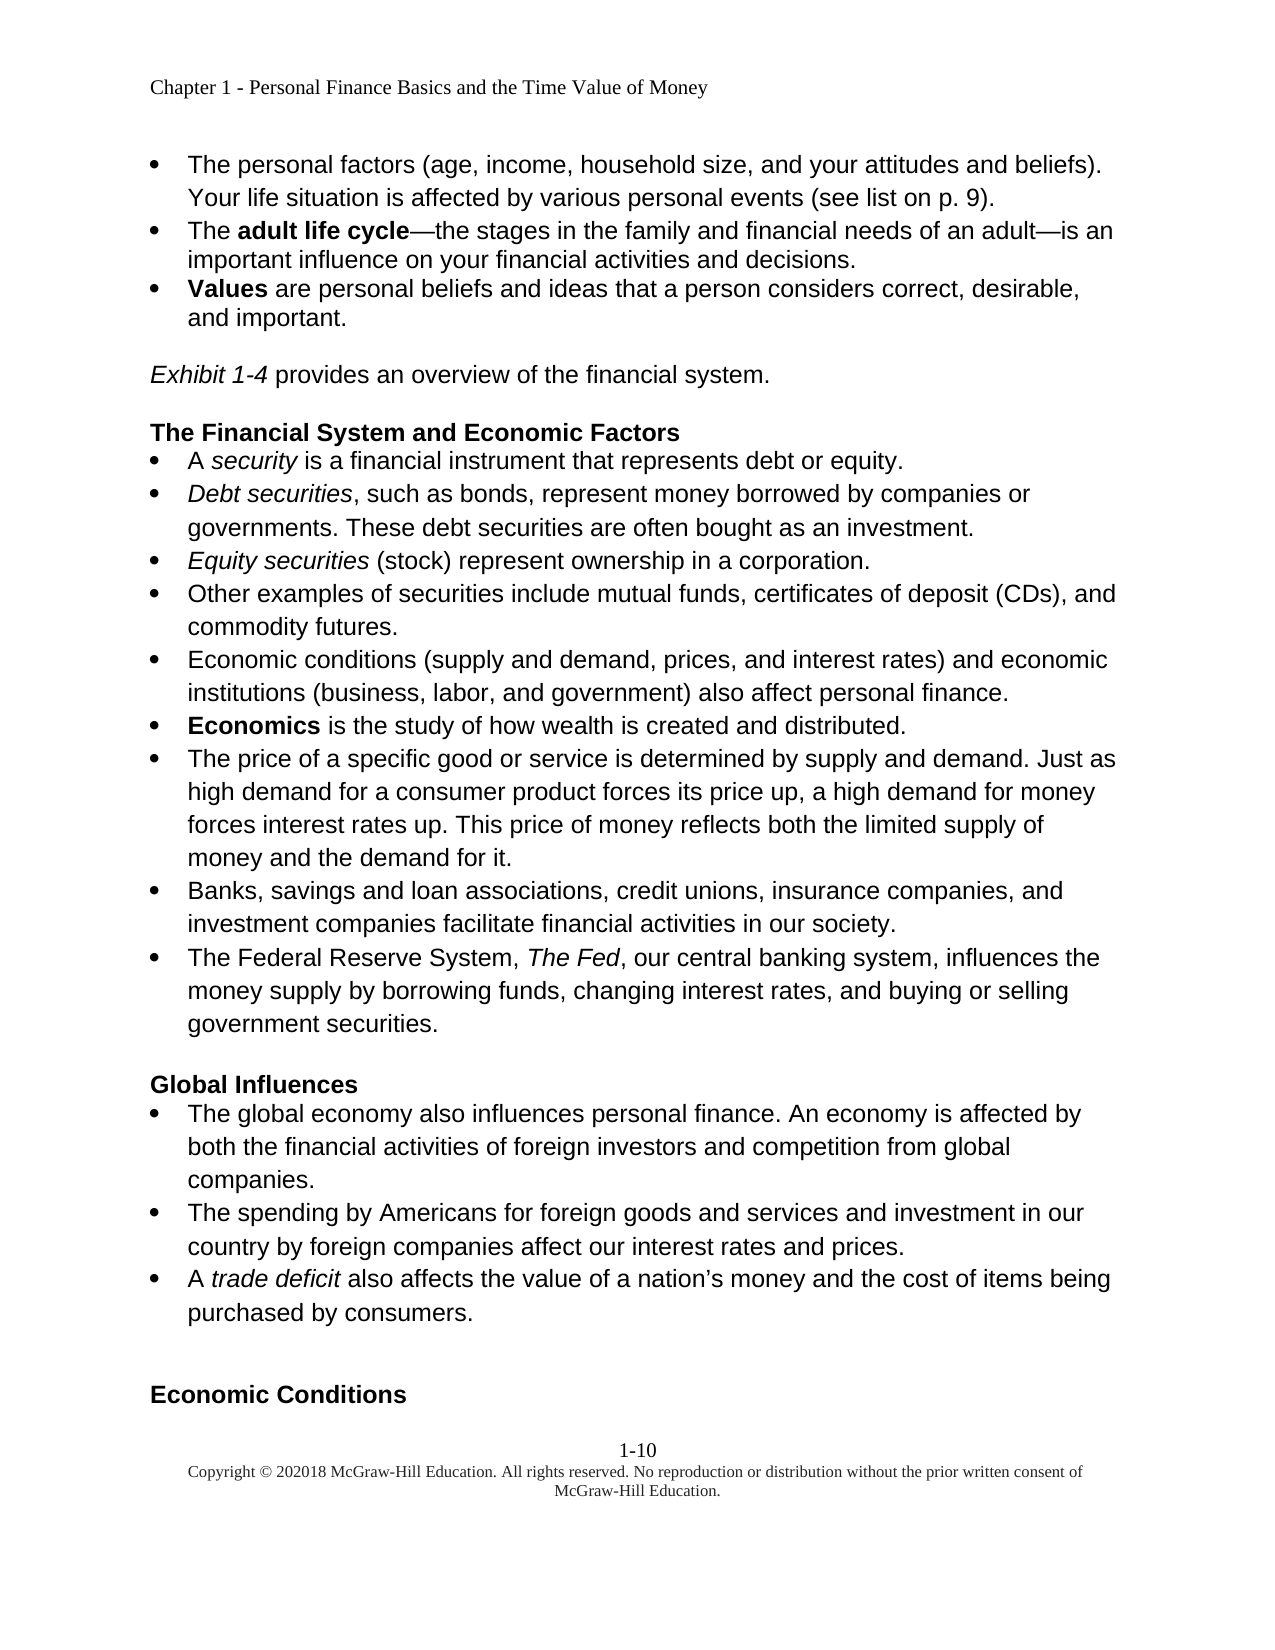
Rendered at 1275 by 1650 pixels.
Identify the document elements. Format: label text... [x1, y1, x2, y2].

list Economics is the study of how wealth is created and distributed. [150, 711, 1125, 740]
text The Financial System and Economic Factors [150, 418, 1125, 446]
list The spending by Americans for foreign goods and services and investment in our country by foreign companies affect our interest rates and prices. [150, 1198, 1125, 1260]
list The personal factors (age, income, household size, and your attitudes and beliefs). Your life situation is affected by various personal events (see list on p. 9). [150, 150, 1125, 212]
list The Federal Reserve System, The Fed, our central banking system, influences the money supply by borrowing funds, changing interest rates, and buying or selling government securities. [150, 942, 1125, 1037]
list Economic conditions (supply and demand, prices, and interest rates) and economic institutions (business, labor, and government) also affect personal finance. [150, 645, 1125, 707]
list Banks, savings and loan associations, credit unions, insurance companies, and investment companies facilitate financial activities in our society. [150, 876, 1125, 938]
list The global economy also influences personal finance. An economy is affected by both the financial activities of foreign investors and competition from global companies. [150, 1099, 1125, 1194]
list A security is a financial instrument that represents debt or equity. [150, 446, 1125, 475]
list Equity securities (stock) represent ownership in a corporation. [150, 546, 1125, 574]
text Exhibit 1-4 provides an overview of the financial system. [150, 360, 1125, 389]
list Debt securities, such as bonds, represent money borrowed by companies or governments. These debt securities are often bought as an investment. [150, 479, 1125, 541]
list A trade deficit also affects the value of a nation’s money and the cost of items being purchased by consumers. [150, 1264, 1125, 1326]
list Values are personal beliefs and ideas that a person considers correct, desirable, and important. [150, 274, 1125, 331]
list Other examples of securities include mutual funds, certificates of deposit (CDs), and commodity futures. [150, 579, 1125, 641]
text Global Influences [150, 1070, 1125, 1099]
list The price of a specific good or service is determined by supply and demand. Just as high demand for a consumer product forces its price up, a high demand for money forces interest rates up. This price of money reflects both the limited supply of money and the demand for it. [150, 744, 1125, 872]
list The adult life cycle—the stages in the family and financial needs of an adult—is an important influence on your financial activities and decisions. [150, 216, 1125, 274]
text Economic Conditions [150, 1380, 1125, 1409]
